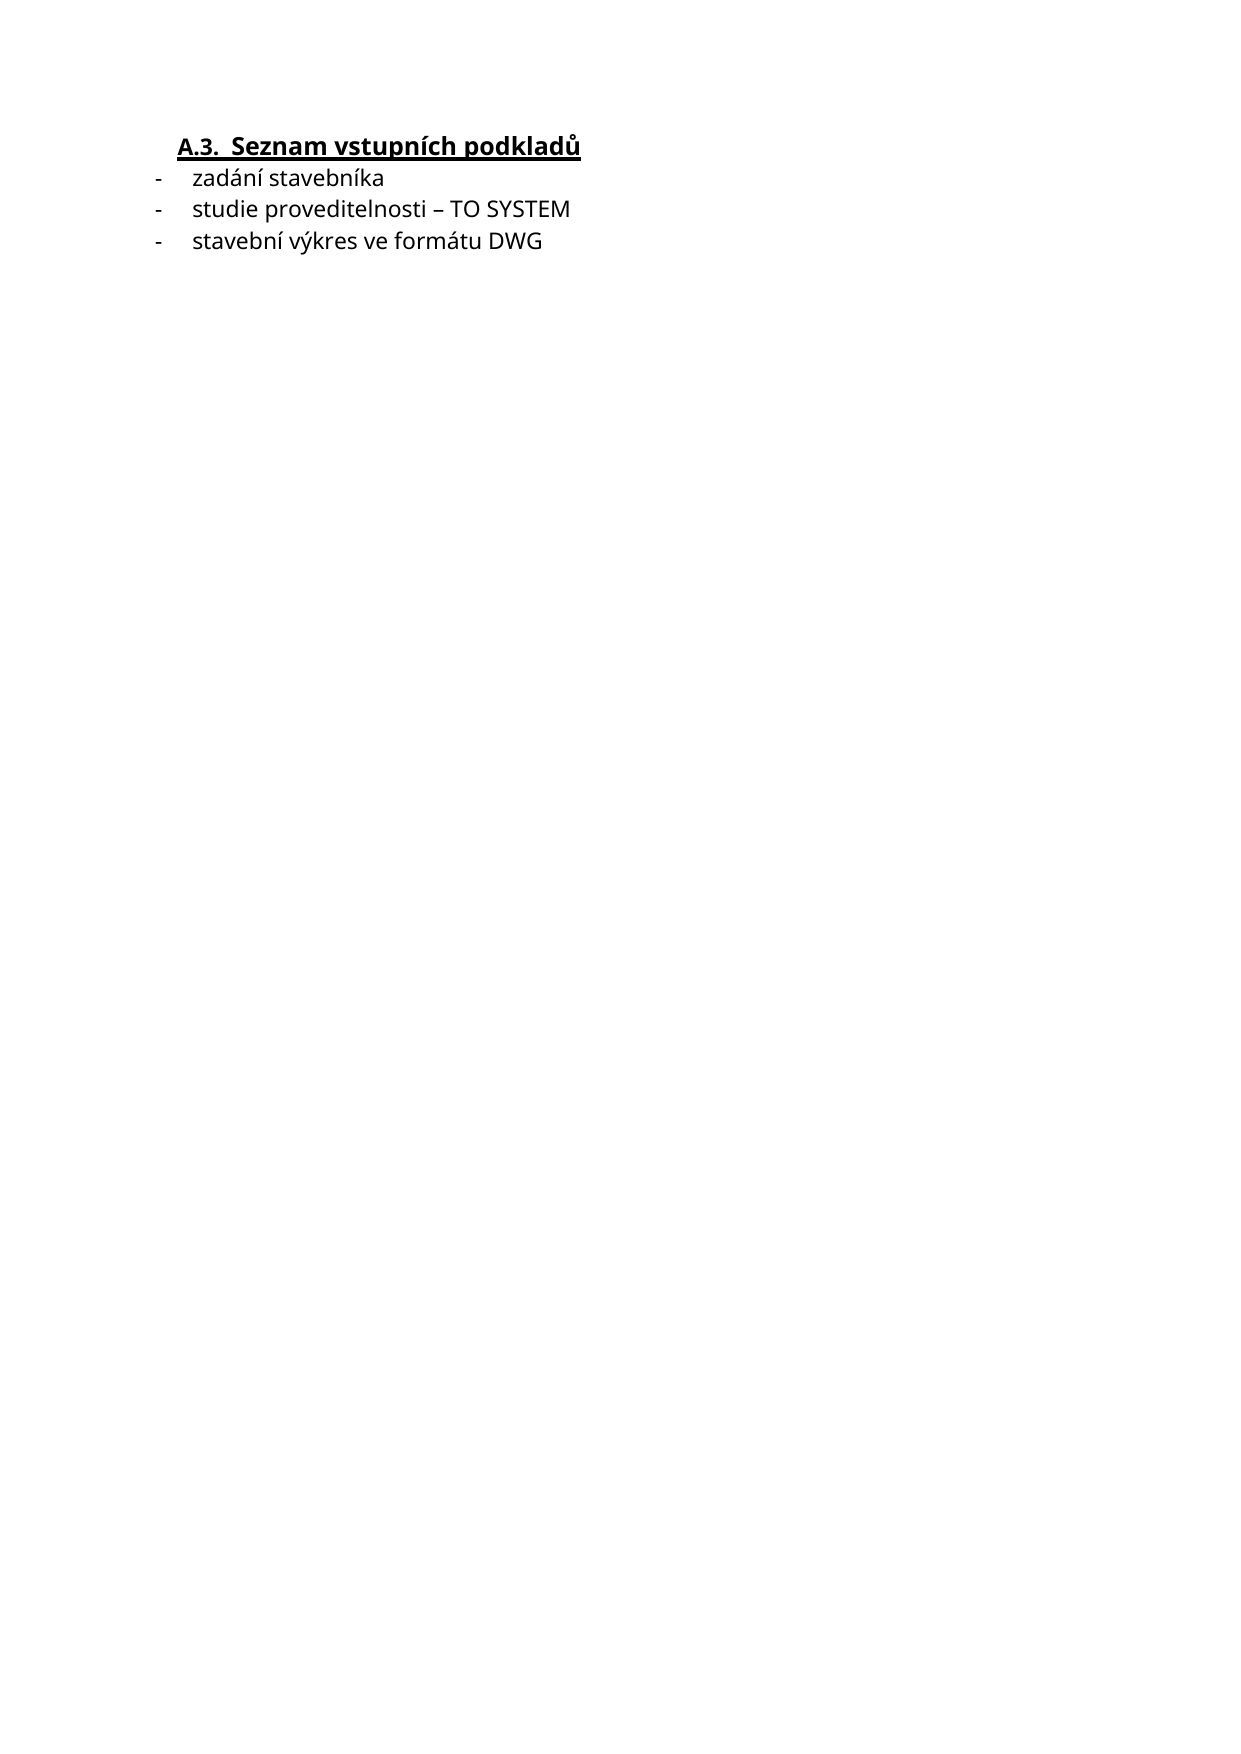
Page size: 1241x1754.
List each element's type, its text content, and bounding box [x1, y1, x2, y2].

list stavební výkres ve formátu DWG [154, 225, 1100, 256]
list zadání stavebníka [154, 162, 1100, 193]
list studie proveditelnosti – TO SYSTEM [154, 193, 1100, 225]
subtitle Seznam vstupních podkladů [177, 128, 1100, 162]
